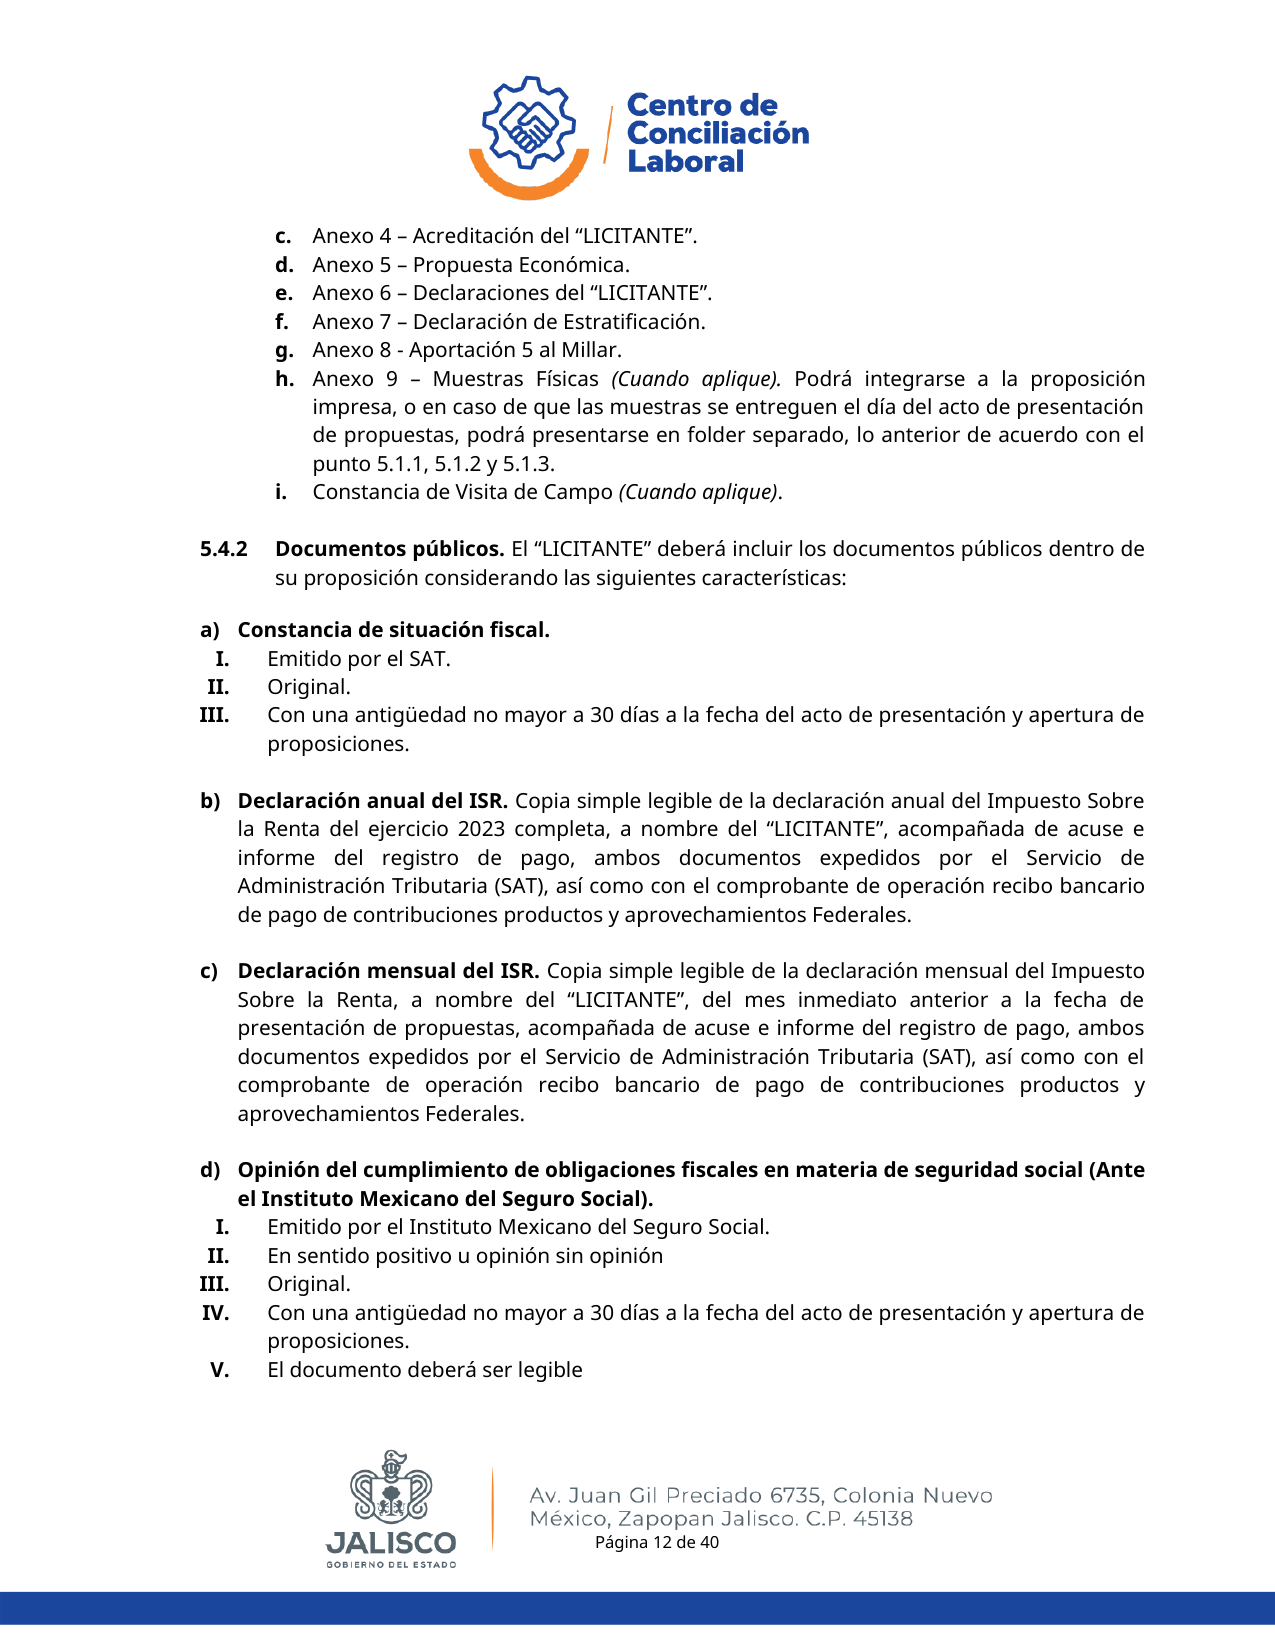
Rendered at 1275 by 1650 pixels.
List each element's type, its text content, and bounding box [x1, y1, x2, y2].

list Anexo 8 - Aportación 5 al Millar. [275, 335, 1146, 364]
list Anexo 4 – Acreditación del “LICITANTE”. [275, 222, 1146, 250]
list Declaración anual del ISR. Copia simple legible de la declaración anual del Impuesto Sobre la Renta del ejercicio 2023 completa, a nombre del “LICITANTE”, acompañada de acuse e informe del registro de pago, ambos documentos expedidos por el Servicio de Administración Tributaria (SAT), así como con el comprobante de operación recibo bancario de pago de contribuciones productos y aprovechamientos Federales. [200, 786, 1146, 928]
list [229, 1298, 1146, 1355]
list Emitido por el Instituto Mexicano del Seguro Social. [229, 1212, 1146, 1241]
list Constancia de situación fiscal. [200, 615, 1146, 644]
list En sentido positivo u opinión sin opinión [229, 1241, 1146, 1269]
list Anexo 5 – Propuesta Económica. [275, 250, 1146, 278]
list Con una antigüedad no mayor a 30 días a la fecha del acto de presentación y apertura de proposiciones. [229, 701, 1146, 757]
list Anexo 9 – Muestras Físicas (Cuando aplique). Podrá integrarse a la proposición impresa, o en caso de que las muestras se entreguen el día del acto de presentación de propuestas, podrá presentarse en folder separado, lo anterior de acuerdo con el punto 5.1.1, 5.1.2 y 5.1.3. [275, 364, 1146, 477]
list Emitido por el SAT. [229, 644, 1146, 672]
list Original. [229, 672, 1146, 701]
list El documento deberá ser legible [229, 1355, 1146, 1383]
list Constancia de Visita de Campo (Cuando aplique). [275, 477, 1146, 506]
list Anexo 6 – Declaraciones del “LICITANTE”. [275, 278, 1146, 307]
list Declaración mensual del ISR. Copia simple legible de la declaración mensual del Impuesto Sobre la Renta, a nombre del “LICITANTE”, del mes inmediato anterior a la fecha de presentación de propuestas, acompañada de acuse e informe del registro de pago, ambos documentos expedidos por el Servicio de Administración Tributaria (SAT), así como con el comprobante de operación recibo bancario de pago de contribuciones productos y aprovechamientos Federales. [200, 957, 1146, 1127]
list Original. [229, 1269, 1146, 1298]
list Anexo 7 – Declaración de Estratificación. [275, 307, 1146, 335]
picture [0, 3, 1275, 1650]
list Opinión del cumplimiento de obligaciones fiscales en materia de seguridad social (Ante el Instituto Mexicano del Seguro Social). [200, 1156, 1146, 1212]
subtitle Documentos públicos. El “LICITANTE” deberá incluir los documentos públicos dentro de su proposición considerando las siguientes características: [200, 534, 1146, 591]
